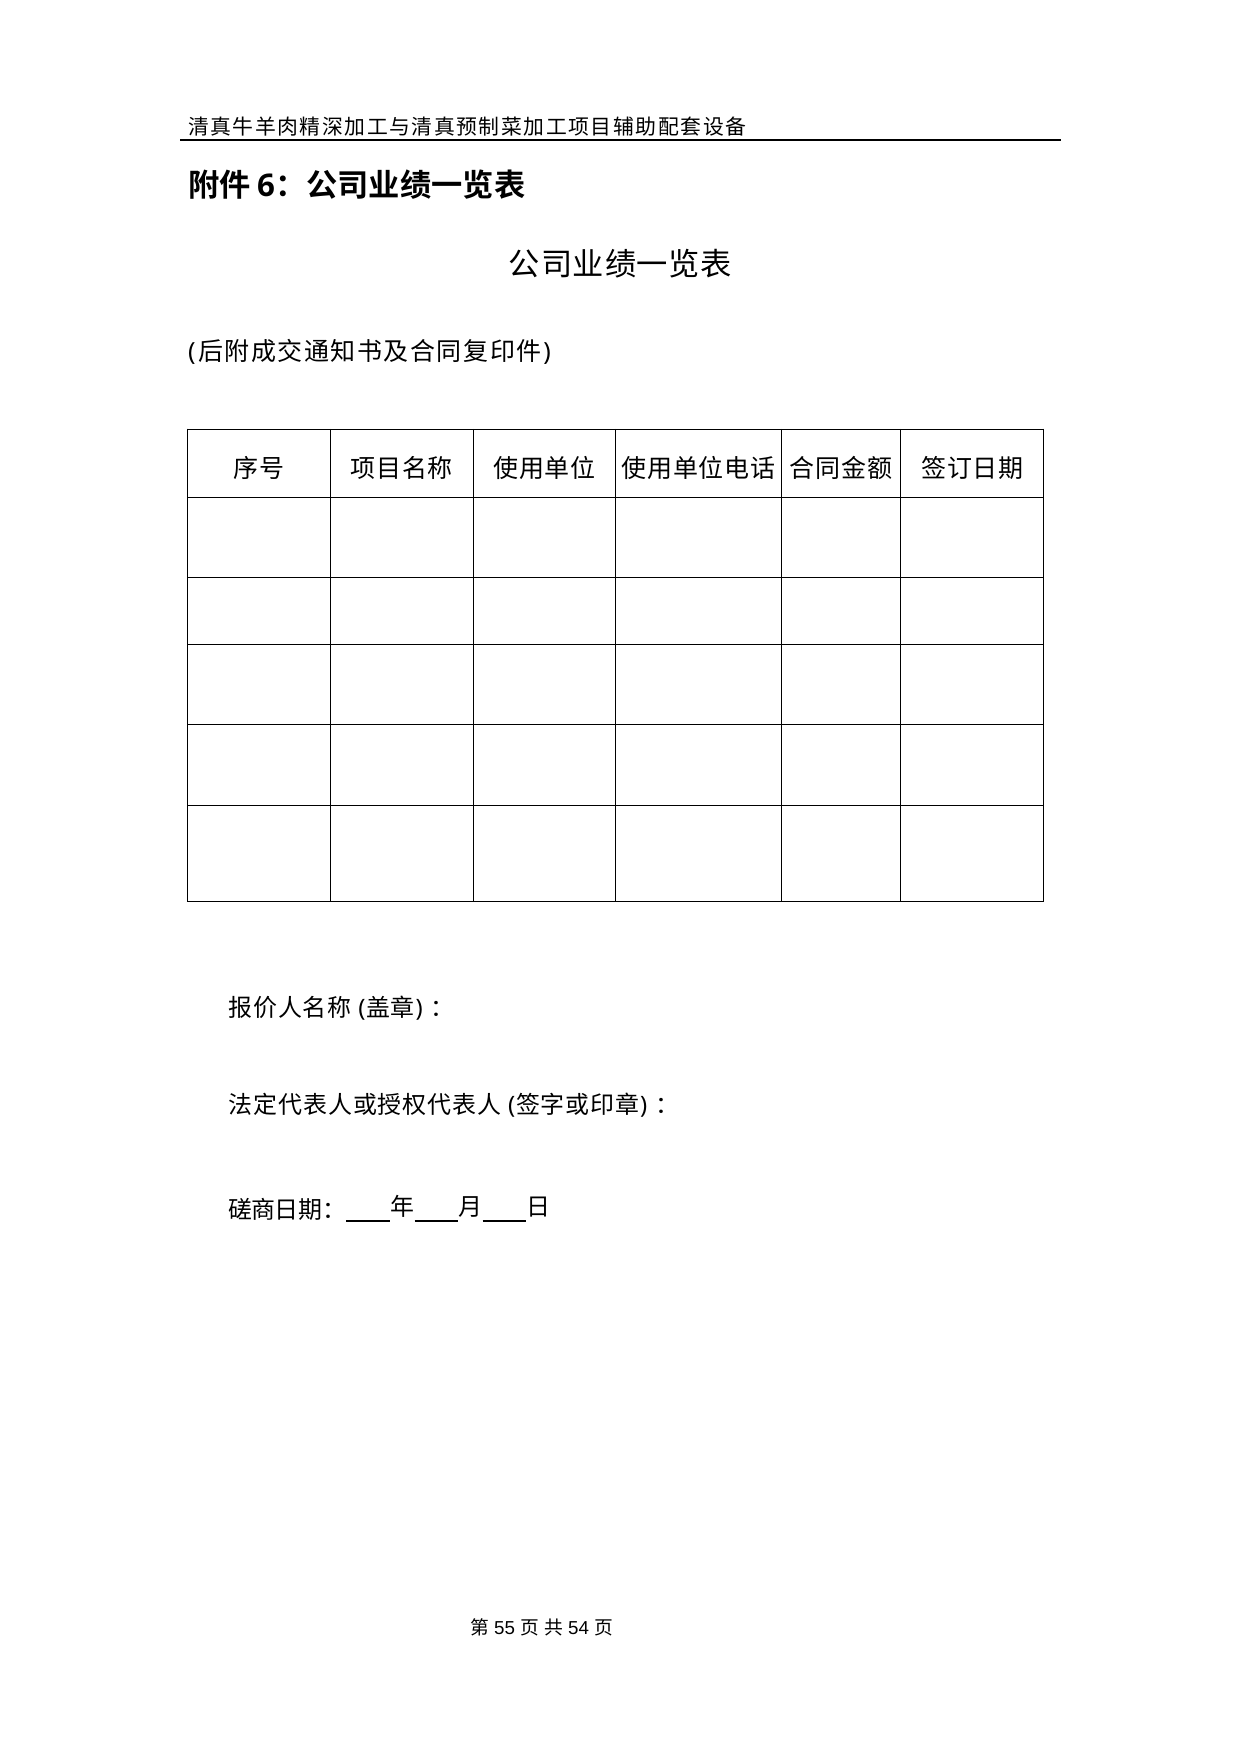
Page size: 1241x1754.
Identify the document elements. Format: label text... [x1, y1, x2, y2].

text 磋商日期： 年 月 日 [228, 1188, 1052, 1224]
table_cell [188, 645, 330, 724]
table_header 使用单位 [474, 430, 615, 497]
table_cell [616, 725, 781, 804]
table_cell [901, 578, 1043, 644]
text 法定代表人或授权代表人 (签字或印章) ： [229, 1087, 1052, 1120]
table_cell [331, 578, 473, 644]
table_cell [616, 498, 781, 577]
text 公司业绩一览表 [188, 239, 1052, 284]
table_cell [331, 725, 473, 804]
table_cell [474, 645, 615, 724]
table_cell [474, 806, 615, 901]
table_cell [331, 645, 473, 724]
table_cell [901, 725, 1043, 804]
table_cell [188, 806, 330, 901]
text 报价人名称 (盖章) ： [228, 990, 1052, 1022]
table_cell [901, 498, 1043, 577]
table_cell [188, 498, 330, 577]
table_cell [901, 645, 1043, 724]
table_cell [782, 498, 900, 577]
table_header 项目名称 [331, 430, 473, 497]
table_header 使用单位电话 [616, 430, 781, 497]
table_header 合同金额 [782, 430, 900, 497]
table_cell [188, 578, 330, 644]
table_cell [782, 725, 900, 804]
table_cell [474, 498, 615, 577]
table_cell [474, 725, 615, 804]
table_cell [782, 806, 900, 901]
table_cell [331, 806, 473, 901]
table_cell [616, 645, 781, 724]
table_header 签订日期 [901, 430, 1043, 497]
table_cell [188, 725, 330, 804]
table_header 序号 [188, 430, 330, 497]
table_cell [616, 578, 781, 644]
text (后附成交通知书及合同复印件) [188, 331, 1052, 367]
text 附件6：公司业绩一览表 [188, 161, 1052, 206]
table_cell [782, 578, 900, 644]
table_cell [901, 806, 1043, 901]
table_cell [331, 498, 473, 577]
table_cell [616, 806, 781, 901]
table_cell [782, 645, 900, 724]
table_cell [474, 578, 615, 644]
